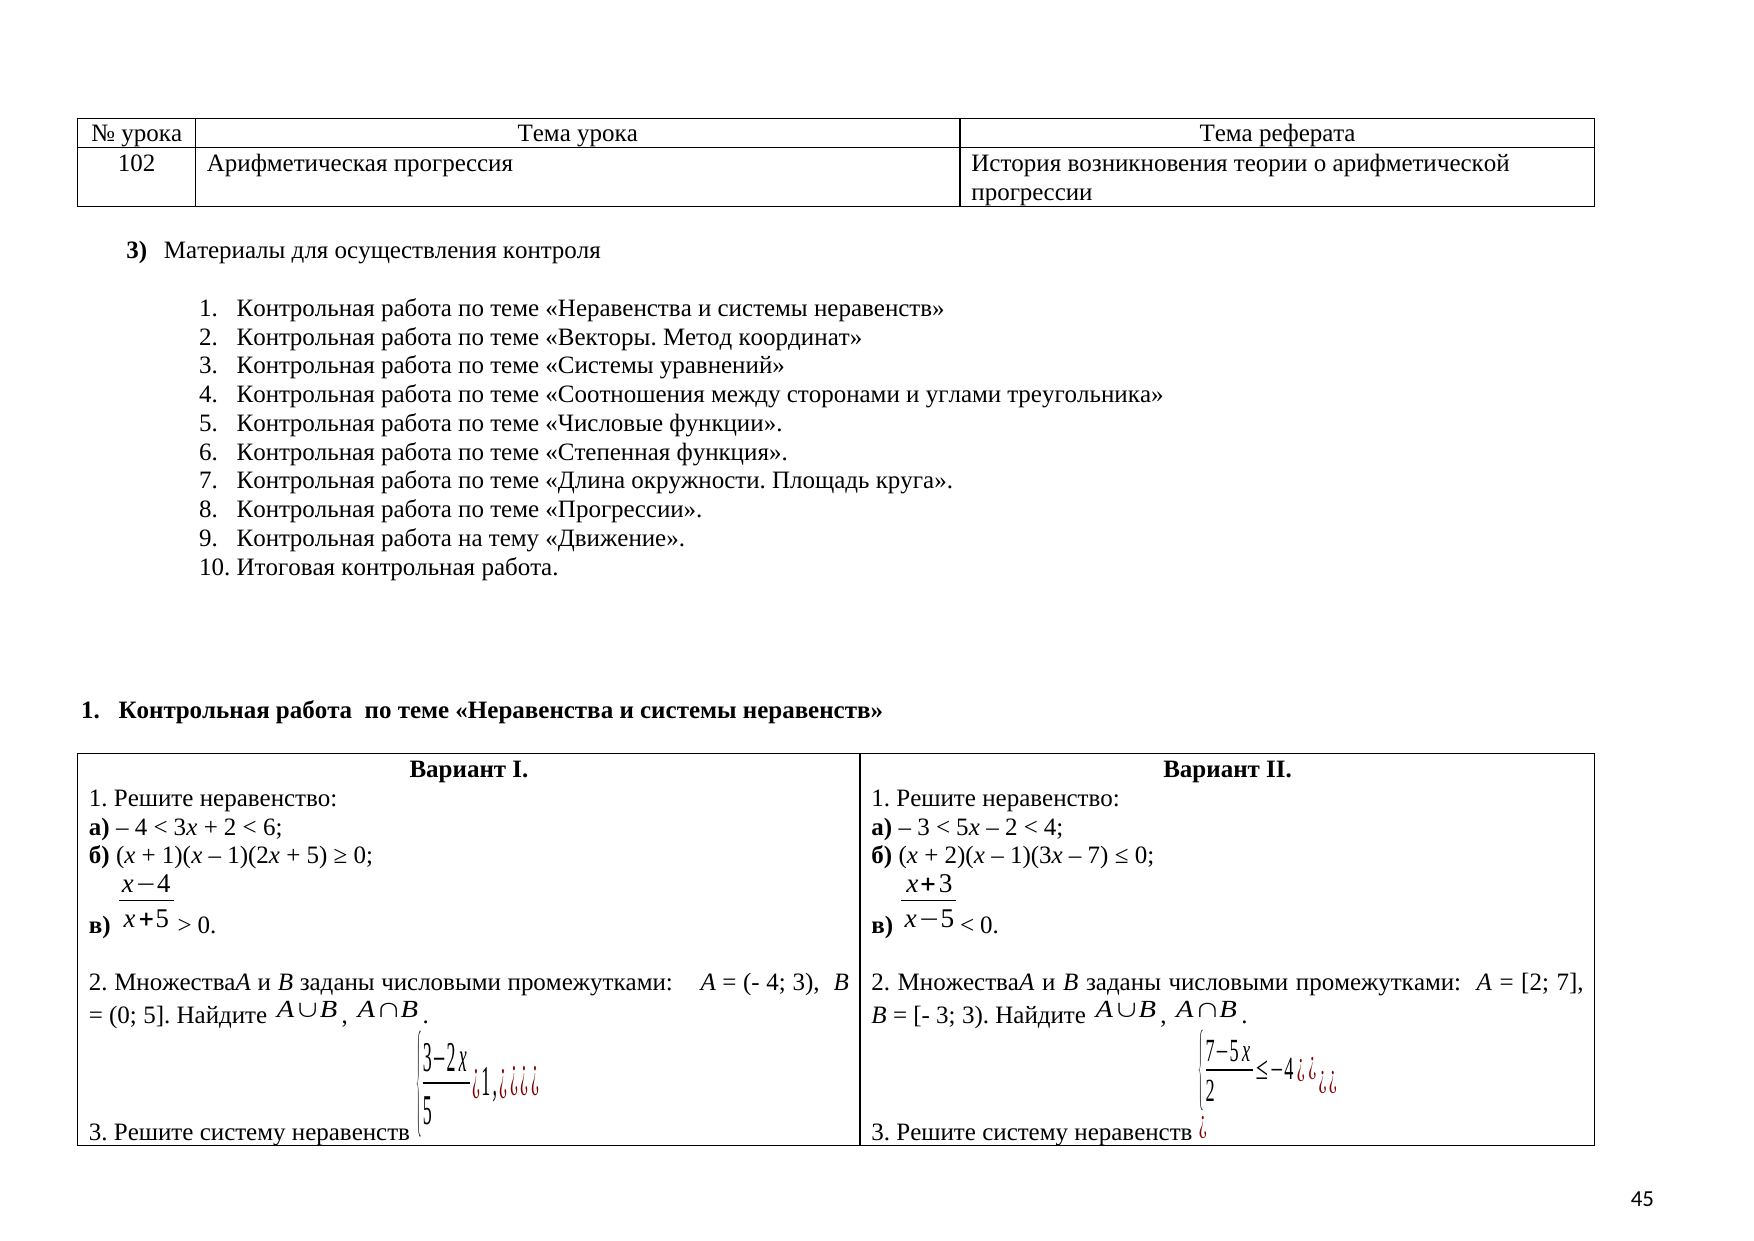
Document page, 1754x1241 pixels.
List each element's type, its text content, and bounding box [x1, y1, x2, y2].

table_cell Арифметическая прогрессия [196, 148, 959, 206]
table_cell 102 [78, 148, 195, 206]
list Контрольная работа по теме «Степенная функция». [199, 437, 1654, 466]
list Контрольная работа по теме «Соотношения между сторонами и углами треугольника» [199, 379, 1654, 408]
list Контрольная работа по теме «Прогрессии». [199, 494, 1654, 523]
table_header Тема реферата [961, 119, 1594, 147]
list Контрольная работа по теме «Неравенства и системы неравенств» [81, 696, 1654, 724]
table_header № урока [78, 119, 195, 147]
table_header Тема урока [196, 119, 959, 147]
list Контрольная работа по теме «Системы уравнений» [199, 351, 1654, 379]
list Итоговая контрольная работа. [199, 552, 1654, 581]
list Контрольная работа на тему «Движение». [199, 523, 1654, 552]
list Контрольная работа по теме «Числовые функции». [199, 408, 1654, 437]
list Материалы для осуществления контроля [126, 236, 1654, 264]
list Контрольная работа по теме «Неравенства и системы неравенств» [199, 293, 1654, 322]
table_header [861, 754, 1594, 1145]
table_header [78, 754, 859, 1145]
list Контрольная работа по теме «Длина окружности. Площадь круга». [199, 466, 1654, 494]
list Контрольная работа по теме «Векторы. Метод координат» [199, 322, 1654, 351]
table_cell История возникновения теории о арифметической прогрессии [961, 148, 1594, 206]
